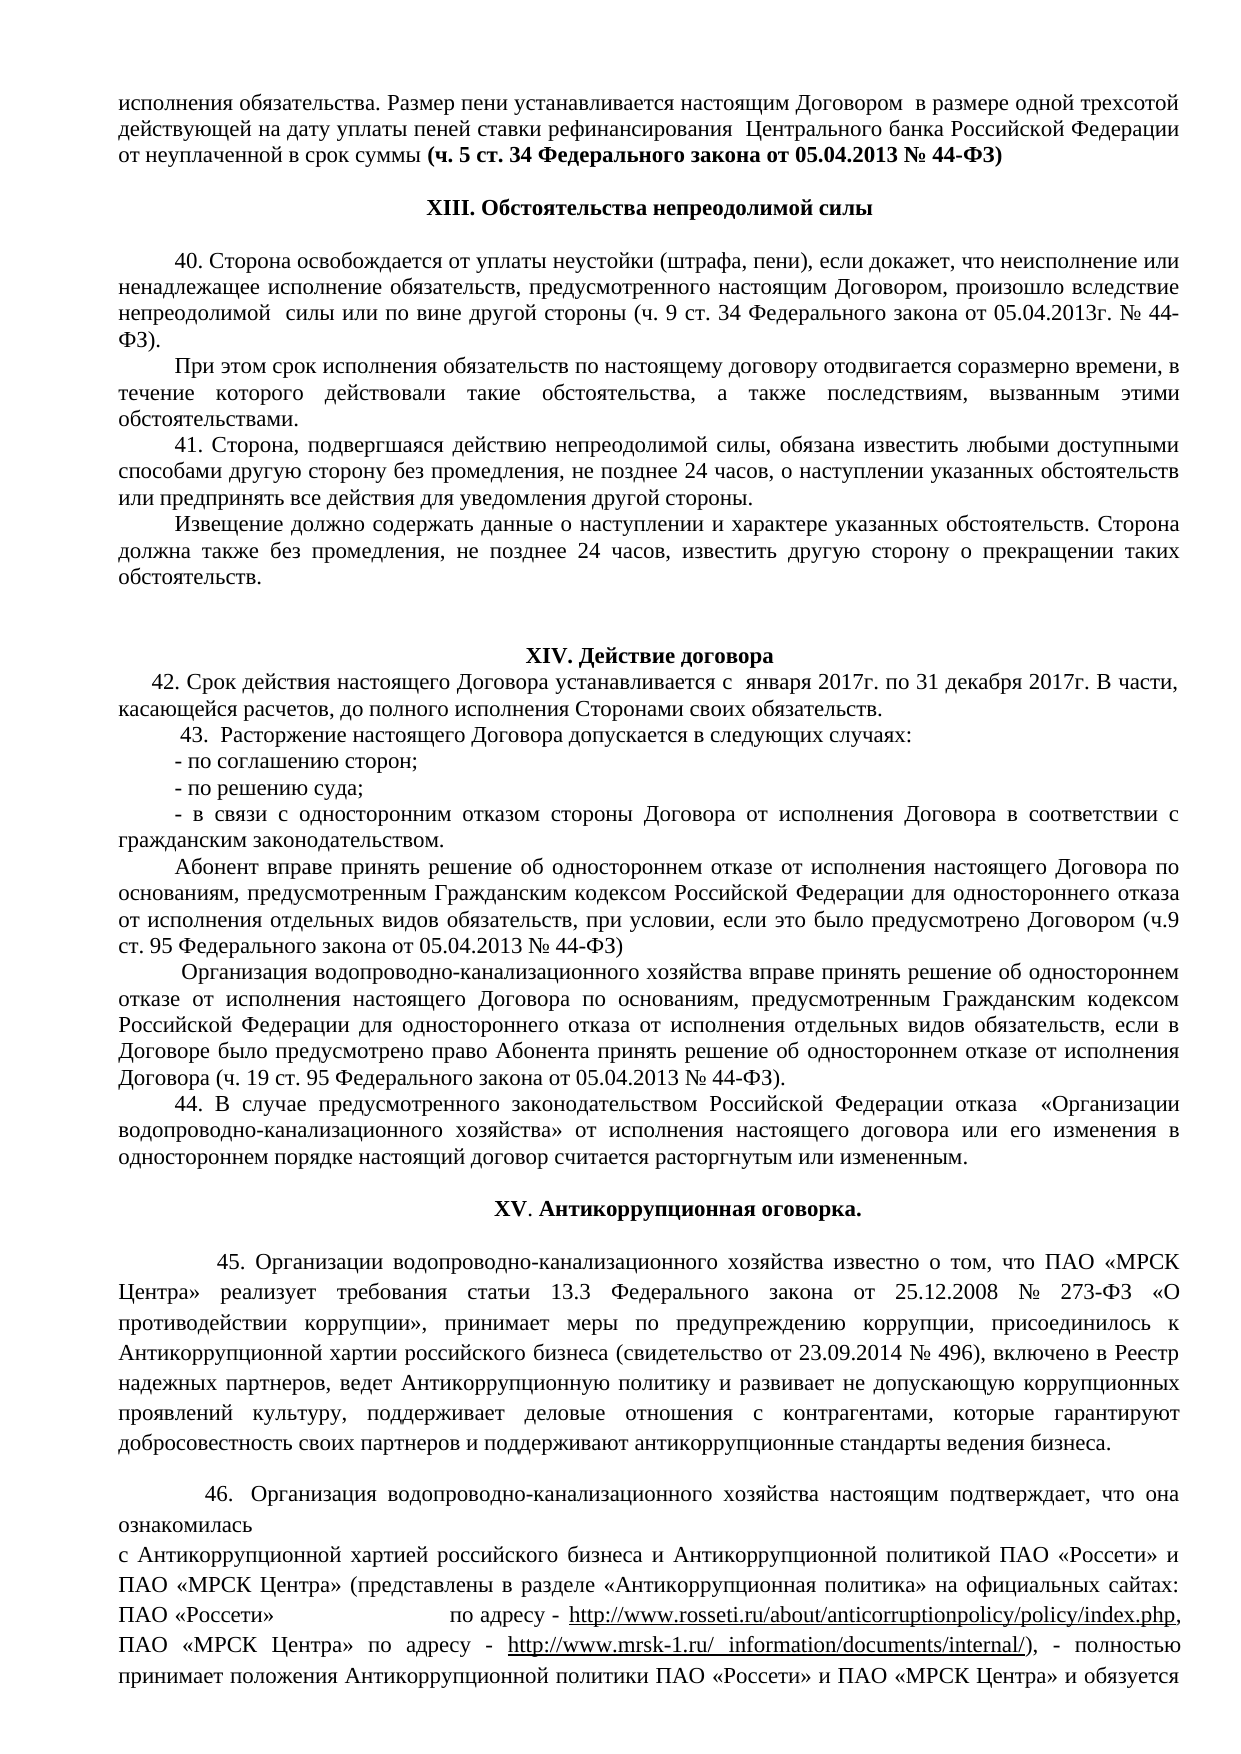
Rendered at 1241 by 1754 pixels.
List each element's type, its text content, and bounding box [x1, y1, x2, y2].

text 42. Срок действия настоящего Договора устанавливается с января 2017г. по 31 декабря 2017г. В части, касающейся расчетов, до полного исполнения Сторонами своих обязательств. [118, 668, 1181, 721]
text Извещение должно содержать данные о наступлении и характере указанных обстоятельств. Сторона должна также без промедления, не позднее 24 часов, известить другую сторону о прекращении таких обстоятельств. [118, 510, 1181, 589]
text Абонент вправе принять решение об одностороннем отказе от исполнения настоящего Договора по основаниям, предусмотренным Гражданским кодексом Российской Федерации для одностороннего отказа от исполнения отдельных видов обязательств, при условии, если это было предусмотрено Договором (ч.9 ст. 95 Федерального закона от 05.04.2013 № 44-ФЗ) [118, 853, 1181, 958]
text - по решению суда; [118, 774, 1181, 800]
text 45. Организации водопроводно-канализационного хозяйства известно о том, что ПАО «МРСК Центра» реализует требования статьи 13.3 Федерального закона от 25.12.2008 № 273-ФЗ «О противодействии коррупции», принимает меры по предупреждению коррупции, присоединилось к Антикоррупционной хартии российского бизнеса (свидетельство от 23.09.2014 № 496), включено в Реестр надежных партнеров, ведет Антикоррупционную политику и развивает не допускающую коррупционных проявлений культуру, поддерживает деловые отношения с контрагентами, которые гарантируют добросовестность своих партнеров и поддерживают антикоррупционные стандарты ведения бизнеса. [118, 1248, 1181, 1456]
text 41. Сторона, подвергшаяся действию непреодолимой силы, обязана известить любыми доступными способами другую сторону без промедления, не позднее 24 часов, о наступлении указанных обстоятельств или предпринять все действия для уведомления другой стороны. [118, 431, 1181, 510]
text - по соглашению сторон; [118, 747, 1181, 774]
text 40. Сторона освобождается от уплаты неустойки (штрафа, пени), если докажет, что неисполнение или ненадлежащее исполнение обязательств, предусмотренного настоящим Договором, произошло вследствие непреодолимой силы или по вине другой стороны (ч. 9 ст. 34 Федерального закона от 05.04.2013г. № 44-ФЗ). [118, 247, 1181, 352]
text При этом срок исполнения обязательств по настоящему договору отодвигается соразмерно времени, в течение которого действовали такие обстоятельства, а также последствиям, вызванным этими обстоятельствами. [118, 352, 1181, 431]
text 43. Расторжение настоящего Договора допускается в следующих случаях: [118, 721, 1181, 747]
text XV. Антикоррупционная оговорка. [118, 1196, 1181, 1222]
text - в связи с односторонним отказом стороны Договора от исполнения Договора в соответствии с гражданским законодательством. [118, 800, 1181, 853]
text Организация водопроводно-канализационного хозяйства вправе принять решение об одностороннем отказе от исполнения настоящего Договора по основаниям, предусмотренным Гражданским кодексом Российской Федерации для одностороннего отказа от исполнения отдельных видов обязательств, если в Договоре было предусмотрено право Абонента принять решение об одностороннем отказе от исполнения Договора (ч. 19 ст. 95 Федерального закона от 05.04.2013 № 44-ФЗ). [118, 958, 1181, 1090]
text XIV. Действие договора [118, 642, 1181, 668]
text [118, 89, 1181, 168]
text 44. В случае предусмотренного законодательством Российской Федерации отказа «Организации водопроводно-канализационного хозяйства» от исполнения настоящего договора или его изменения в одностороннем порядке настоящий договор считается расторгнутым или измененным. [118, 1090, 1181, 1169]
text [118, 1481, 1181, 1688]
text XIII. Обстоятельства непреодолимой силы [118, 194, 1181, 220]
